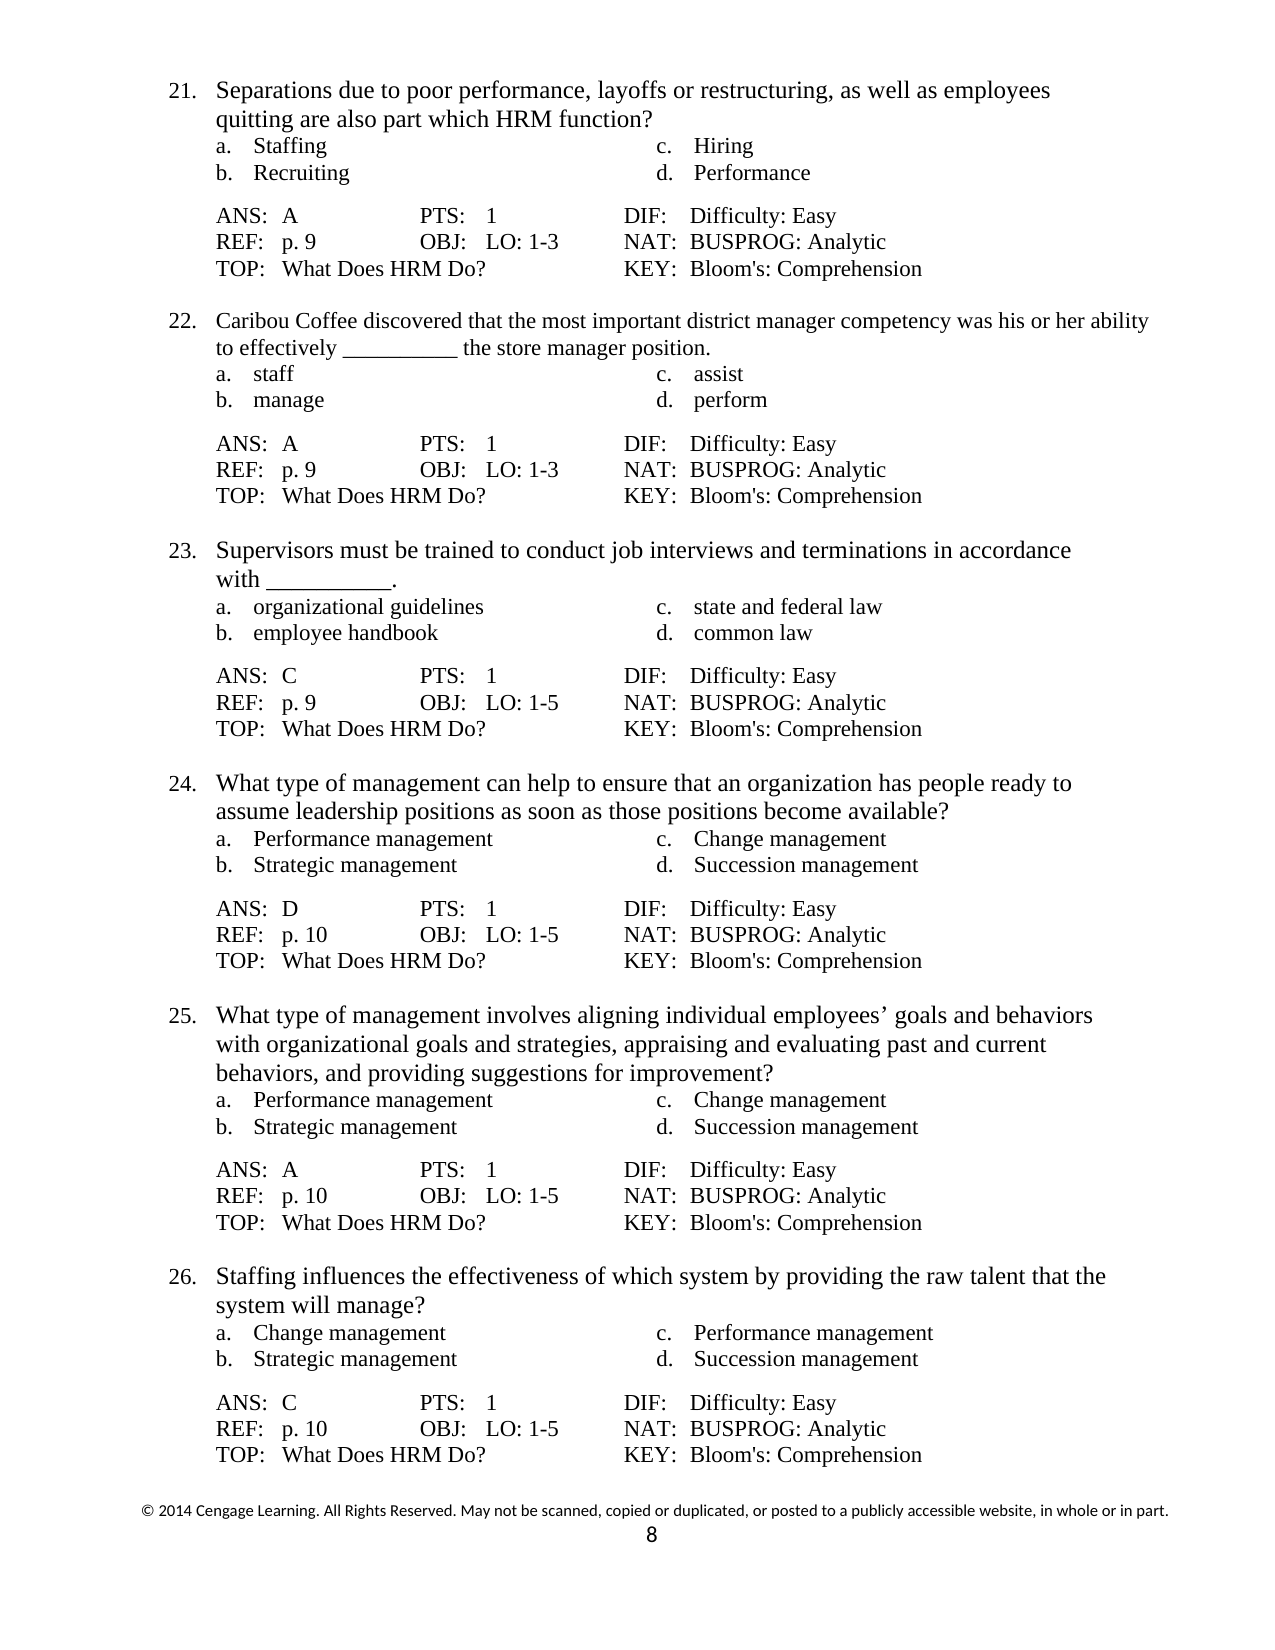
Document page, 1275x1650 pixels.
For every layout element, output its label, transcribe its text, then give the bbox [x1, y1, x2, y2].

table_cell Strategic management [249, 1345, 652, 1372]
text REF: p. 9 OBJ: LO: 1-5 NAT: BUSPROG: Analytic [216, 689, 1162, 715]
table_header Staffing [249, 133, 652, 159]
table_header c. [652, 1319, 689, 1345]
table_cell Recruiting [249, 159, 652, 185]
text 25. What type of management involves aligning individual employees’ goals and behaviors [150, 1000, 1162, 1029]
text ANS: A PTS: 1 DIF: Difficulty: Easy [216, 202, 1162, 228]
table_cell Performance [689, 159, 1092, 185]
text 26. Staffing influences the effectiveness of which system by providing the raw talent that the [150, 1261, 1162, 1290]
text TOP: What Does HRM Do? KEY: Bloom's: Comprehension [216, 255, 1162, 281]
text behaviors, and providing suggestions for improvement? [216, 1058, 1162, 1086]
table_header a. [211, 593, 248, 619]
table_cell d. [652, 1113, 689, 1139]
table_header a. [211, 133, 248, 159]
table_header Change management [689, 825, 1092, 852]
table_header assist [689, 360, 1092, 387]
table_header c. [652, 360, 689, 387]
text 22. Caribou Coffee discovered that the most important district manager competency was his or her ability to effectively __________ the store manager position. [150, 307, 1162, 360]
table_cell common law [689, 619, 1092, 645]
table_cell Succession management [689, 1113, 1092, 1139]
table_header c. [652, 825, 689, 852]
text REF: p. 10 OBJ: LO: 1-5 NAT: BUSPROG: Analytic [216, 1182, 1162, 1209]
table_cell manage [249, 387, 652, 413]
text ANS: C PTS: 1 DIF: Difficulty: Easy [216, 1388, 1162, 1415]
text ANS: A PTS: 1 DIF: Difficulty: Easy [216, 430, 1162, 456]
table_cell perform [689, 387, 1092, 413]
text assume leadership positions as soon as those positions become available? [216, 796, 1162, 825]
text quitting are also part which HRM function? [216, 104, 1162, 132]
table_header Change management [249, 1319, 652, 1345]
table_cell d. [652, 159, 689, 185]
table_cell employee handbook [249, 619, 652, 645]
table_cell Strategic management [249, 852, 652, 878]
table_header c. [652, 593, 689, 619]
text REF: p. 10 OBJ: LO: 1-5 NAT: BUSPROG: Analytic [216, 921, 1162, 947]
table_cell Strategic management [249, 1113, 652, 1139]
text REF: p. 10 OBJ: LO: 1-5 NAT: BUSPROG: Analytic [216, 1415, 1162, 1441]
table_header Performance management [689, 1319, 1092, 1345]
text 24. What type of management can help to ensure that an organization has people ready to [150, 768, 1162, 796]
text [216, 1441, 1162, 1468]
text ANS: C PTS: 1 DIF: Difficulty: Easy [216, 662, 1162, 689]
table_header staff [249, 360, 652, 387]
table_cell d. [652, 1345, 689, 1372]
text 23. Supervisors must be trained to conduct job interviews and terminations in accordance [150, 535, 1162, 564]
table_header c. [652, 133, 689, 159]
text with __________. [216, 564, 1162, 593]
table_cell b. [211, 852, 248, 878]
table_header Change management [689, 1086, 1092, 1113]
text 21. Separations due to poor performance, layoffs or restructuring, as well as employees [150, 75, 1162, 104]
table_cell Succession management [689, 852, 1092, 878]
table_cell d. [652, 619, 689, 645]
table_header a. [211, 825, 248, 852]
text ANS: A PTS: 1 DIF: Difficulty: Easy [216, 1156, 1162, 1182]
text system will manage? [216, 1290, 1162, 1319]
table_cell b. [211, 387, 248, 413]
table_header Performance management [249, 825, 652, 852]
table_header Performance management [249, 1086, 652, 1113]
table_header organizational guidelines [249, 593, 652, 619]
text REF: p. 9 OBJ: LO: 1-3 NAT: BUSPROG: Analytic [216, 456, 1162, 482]
table_header a. [211, 360, 248, 387]
text TOP: What Does HRM Do? KEY: Bloom's: Comprehension [216, 715, 1162, 741]
text with organizational goals and strategies, appraising and evaluating past and current [216, 1029, 1162, 1058]
table_header Hiring [689, 133, 1092, 159]
table_cell b. [211, 159, 248, 185]
table_header state and federal law [689, 593, 1092, 619]
text REF: p. 9 OBJ: LO: 1-3 NAT: BUSPROG: Analytic [216, 228, 1162, 255]
table_cell b. [211, 1345, 248, 1372]
table_cell Succession management [689, 1345, 1092, 1372]
table_cell b. [211, 619, 248, 645]
table_cell d. [652, 852, 689, 878]
text TOP: What Does HRM Do? KEY: Bloom's: Comprehension [216, 482, 1162, 509]
text TOP: What Does HRM Do? KEY: Bloom's: Comprehension [216, 947, 1162, 974]
text TOP: What Does HRM Do? KEY: Bloom's: Comprehension [216, 1209, 1162, 1235]
table_header c. [652, 1086, 689, 1113]
table_header a. [211, 1319, 248, 1345]
table_header a. [211, 1086, 248, 1113]
text ANS: D PTS: 1 DIF: Difficulty: Easy [216, 895, 1162, 921]
table_cell b. [211, 1113, 248, 1139]
table_cell d. [652, 387, 689, 413]
